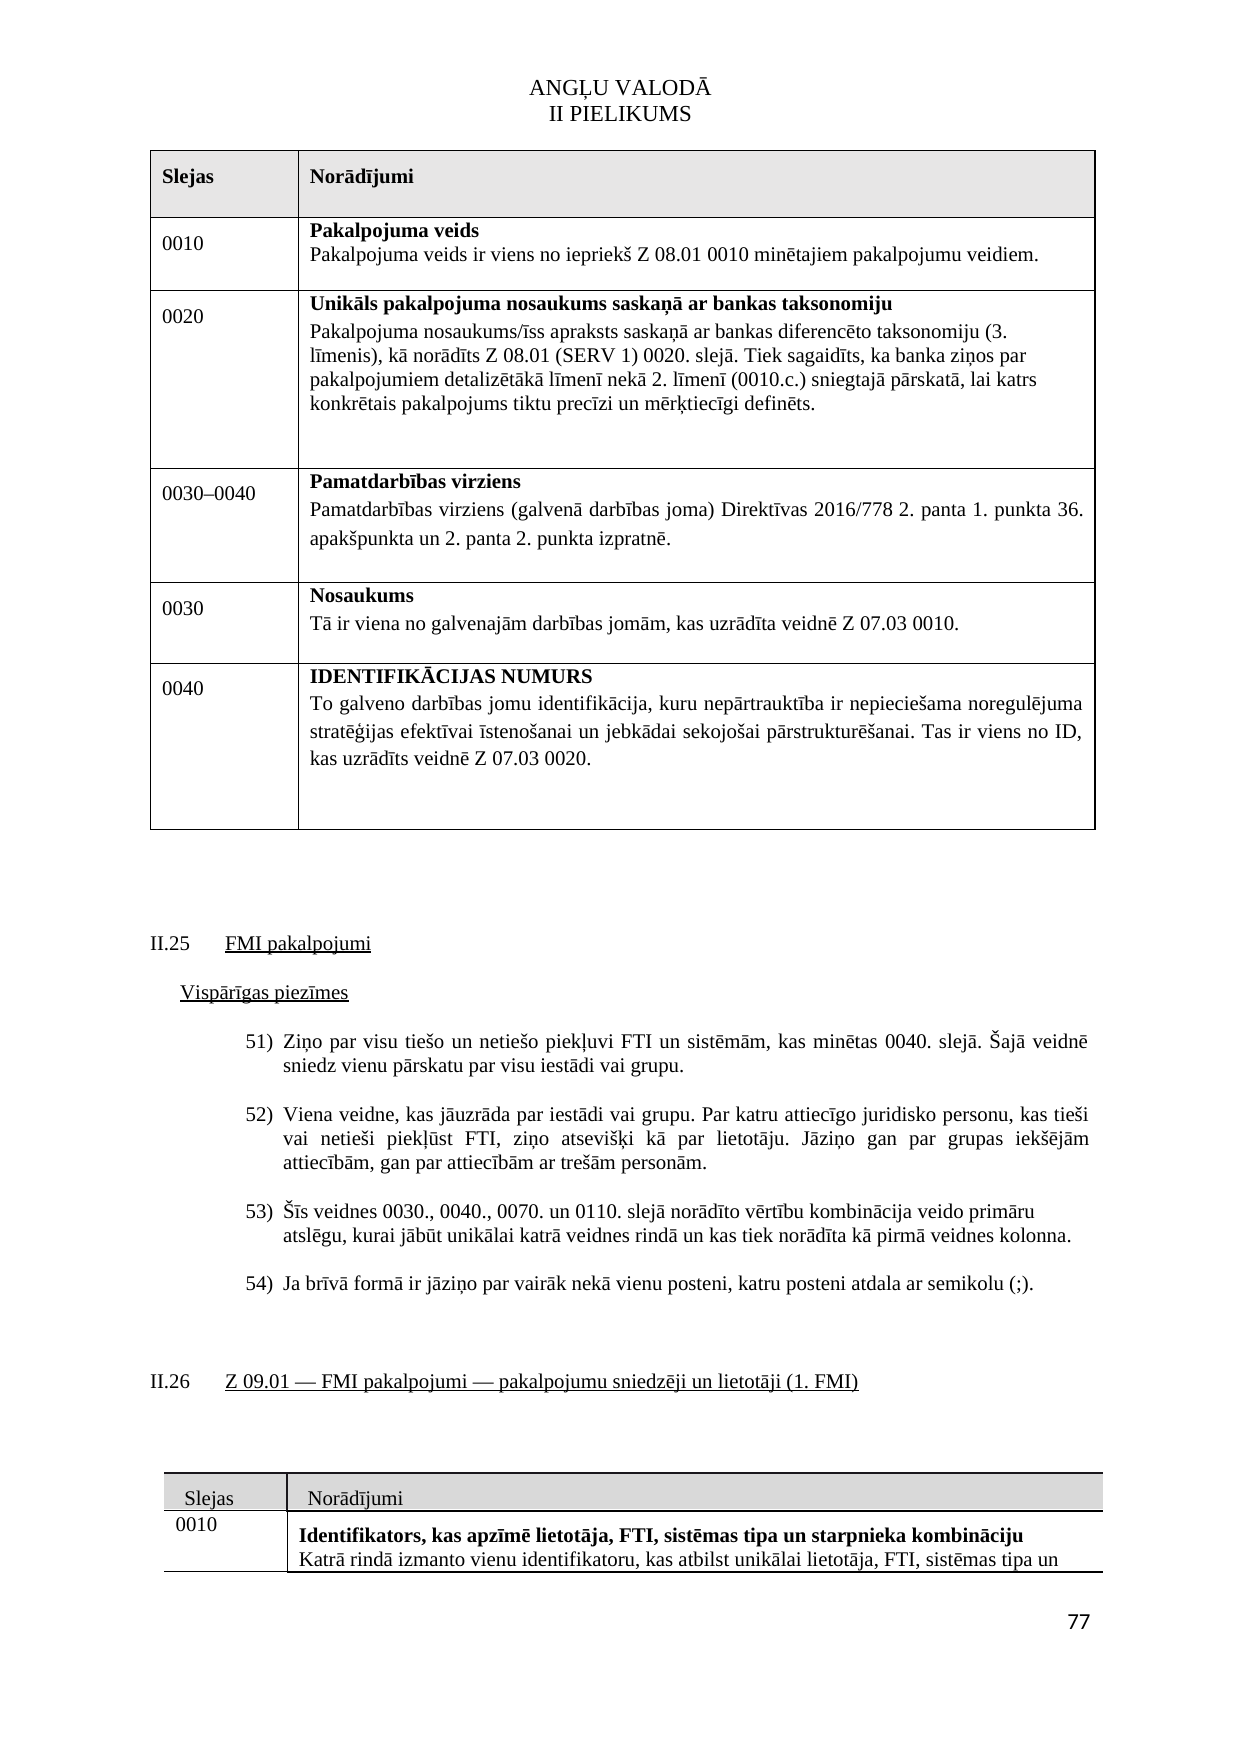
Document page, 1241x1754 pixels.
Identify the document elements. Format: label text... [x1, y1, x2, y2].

table_cell Nosaukums Tā ir viena no galvenajām darbības jomām, kas uzrādīta veidnē Z 07.03 0010. [299, 583, 1094, 662]
table_cell 0030 [151, 583, 298, 662]
table_cell Unikāls pakalpojuma nosaukums saskaņā ar bankas taksonomiju Pakalpojuma nosaukums/īss apraksts saskaņā ar bankas diferencēto taksonomiju (3. līmenis), kā norādīts Z 08.01 (SERV 1) 0020. slejā. Tiek sagaidīts, ka banka ziņos par pakalpojumiem detalizētākā līmenī nekā 2. līmenī (0010.c.) sniegtajā pārskatā, lai katrs konkrētais pakalpojums tiktu precīzi un mērķtiecīgi definēts. [299, 291, 1094, 468]
list Z 09.01 — FMI pakalpojumi — pakalpojumu sniedzēji un lietotāji (1. FMI) [150, 1369, 1090, 1393]
table_header Slejas [151, 151, 298, 217]
list Ja brīvā formā ir jāziņo par vairāk nekā vienu posteni, katru posteni atdala ar semikolu (;). [245, 1271, 1090, 1295]
title Vispārīgas piezīmes [180, 980, 1090, 1004]
list Ziņo par visu tiešo un netiešo piekļuvi FTI un sistēmām, kas minētas 0040. slejā. Šajā veidnē sniedz vienu pārskatu par visu iestādi vai grupu. [245, 1029, 1090, 1077]
list Šīs veidnes 0030., 0040., 0070. un 0110. slejā norādīto vērtību kombinācija veido primāru atslēgu, kurai jābūt unikālai katrā veidnes rindā un kas tiek norādīta kā pirmā veidnes kolonna. [245, 1199, 1090, 1247]
table_cell 0020 [151, 291, 298, 468]
table_cell Pamatdarbības virziens Pamatdarbības virziens (galvenā darbības joma) Direktīvas 2016/778 2. panta 1. punkta 36. apakšpunkta un 2. panta 2. punkta izpratnē. [299, 469, 1094, 582]
table_cell IDENTIFIKĀCIJAS NUMURS To galveno darbības jomu identifikācija, kuru nepārtrauktība ir nepieciešama noregulējuma stratēģijas efektīvai īstenošanai un jebkādai sekojošai pārstrukturēšanai. Tas ir viens no ID, kas uzrādīts veidnē Z 07.03 0020. [299, 664, 1094, 829]
table_cell 0010 [151, 218, 298, 290]
list FMI pakalpojumi [150, 931, 1090, 955]
table_cell 0010 [164, 1511, 287, 1571]
table_cell 0030–0040 [151, 469, 298, 582]
table_cell 0040 [151, 664, 298, 829]
table_header Slejas [164, 1474, 286, 1509]
table_header Norādījumi [288, 1474, 1103, 1509]
table_header Norādījumi [299, 151, 1094, 217]
list Viena veidne, kas jāuzrāda par iestādi vai grupu. Par katru attiecīgo juridisko personu, kas tieši vai netieši piekļūst FTI, ziņo atsevišķi kā par lietotāju. Jāziņo gan par grupas iekšējām attiecībām, gan par attiecībām ar trešām personām. [245, 1102, 1090, 1174]
table_cell Pakalpojuma veids Pakalpojuma veids ir viens no iepriekš Z 08.01 0010 minētajiem pakalpojumu veidiem. [299, 218, 1094, 290]
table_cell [288, 1512, 1103, 1571]
